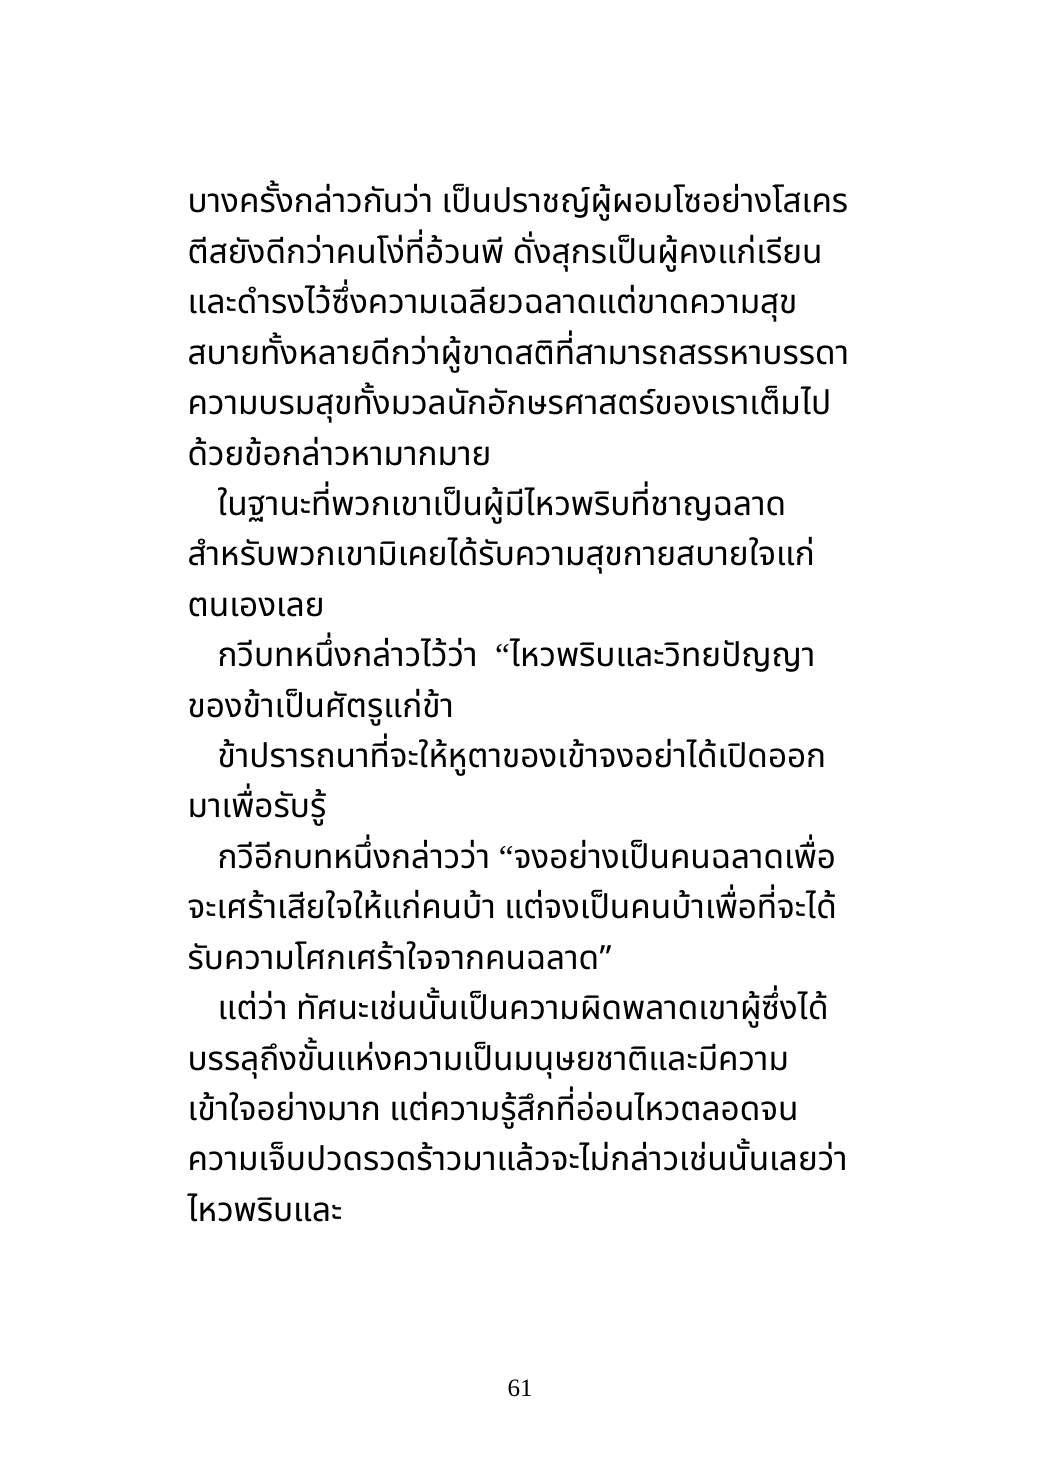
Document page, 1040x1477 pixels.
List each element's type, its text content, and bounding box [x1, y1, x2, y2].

text ในฐานะที่พวกเขาเป็นผู้มีไหวพริบที่ชาญฉลาด สำหรับพวกเขามิเคยได้รับความสุขกายสบายใจแก่ตนเองเลย [187, 480, 852, 631]
text บางครั้งกล่าวกันว่า เป็นปราชญ์ผู้ผอมโซอย่างโสเครตีสยังดีกว่าคนโง่ที่อ้วนพี ดั่งสุกรเป็นผู้คงแก่เรียนและดำรงไว้ซึ่งความเฉลียวฉลาดแต่ขาดความสุขสบายทั้งหลายดีกว่าผู้ขาดสติที่สามารถสรรหาบรรดาความบรมสุขทั้งมวลนักอักษรศาสตร์ของเราเต็มไปด้วยข้อกล่าวหามากมาย [187, 177, 852, 480]
text กวีอีกบทหนึ่งกล่าวว่า “จงอย่างเป็นคนฉลาดเพื่อจะเศร้าเสียใจให้แก่คนบ้า แต่จงเป็นคนบ้าเพื่อที่จะได้รับความโศกเศร้าใจจากคนฉลาด” [187, 833, 852, 984]
text แต่ว่า ทัศนะเช่นนั้นเป็นความผิดพลาดเขาผู้ซึ่งได้บรรลุถึงขั้นแห่งความเป็นมนุษยชาติและมีความเข้าใจอย่างมาก แต่ความรู้สึกที่อ่อนไหวตลอดจนความเจ็บปวดรวดร้าวมาแล้วจะไม่กล่าวเช่นนั้นเลยว่าไหวพริบและ [187, 984, 852, 1236]
text กวีบทหนึ่งกล่าวไว้ว่า “ไหวพริบและวิทยปัญญาของข้าเป็นศัตรูแก่ข้า [187, 631, 852, 732]
text ข้าปรารถนาที่จะให้หูตาของเข้าจงอย่าได้เปิดออกมาเพื่อรับรู้ [187, 732, 852, 833]
